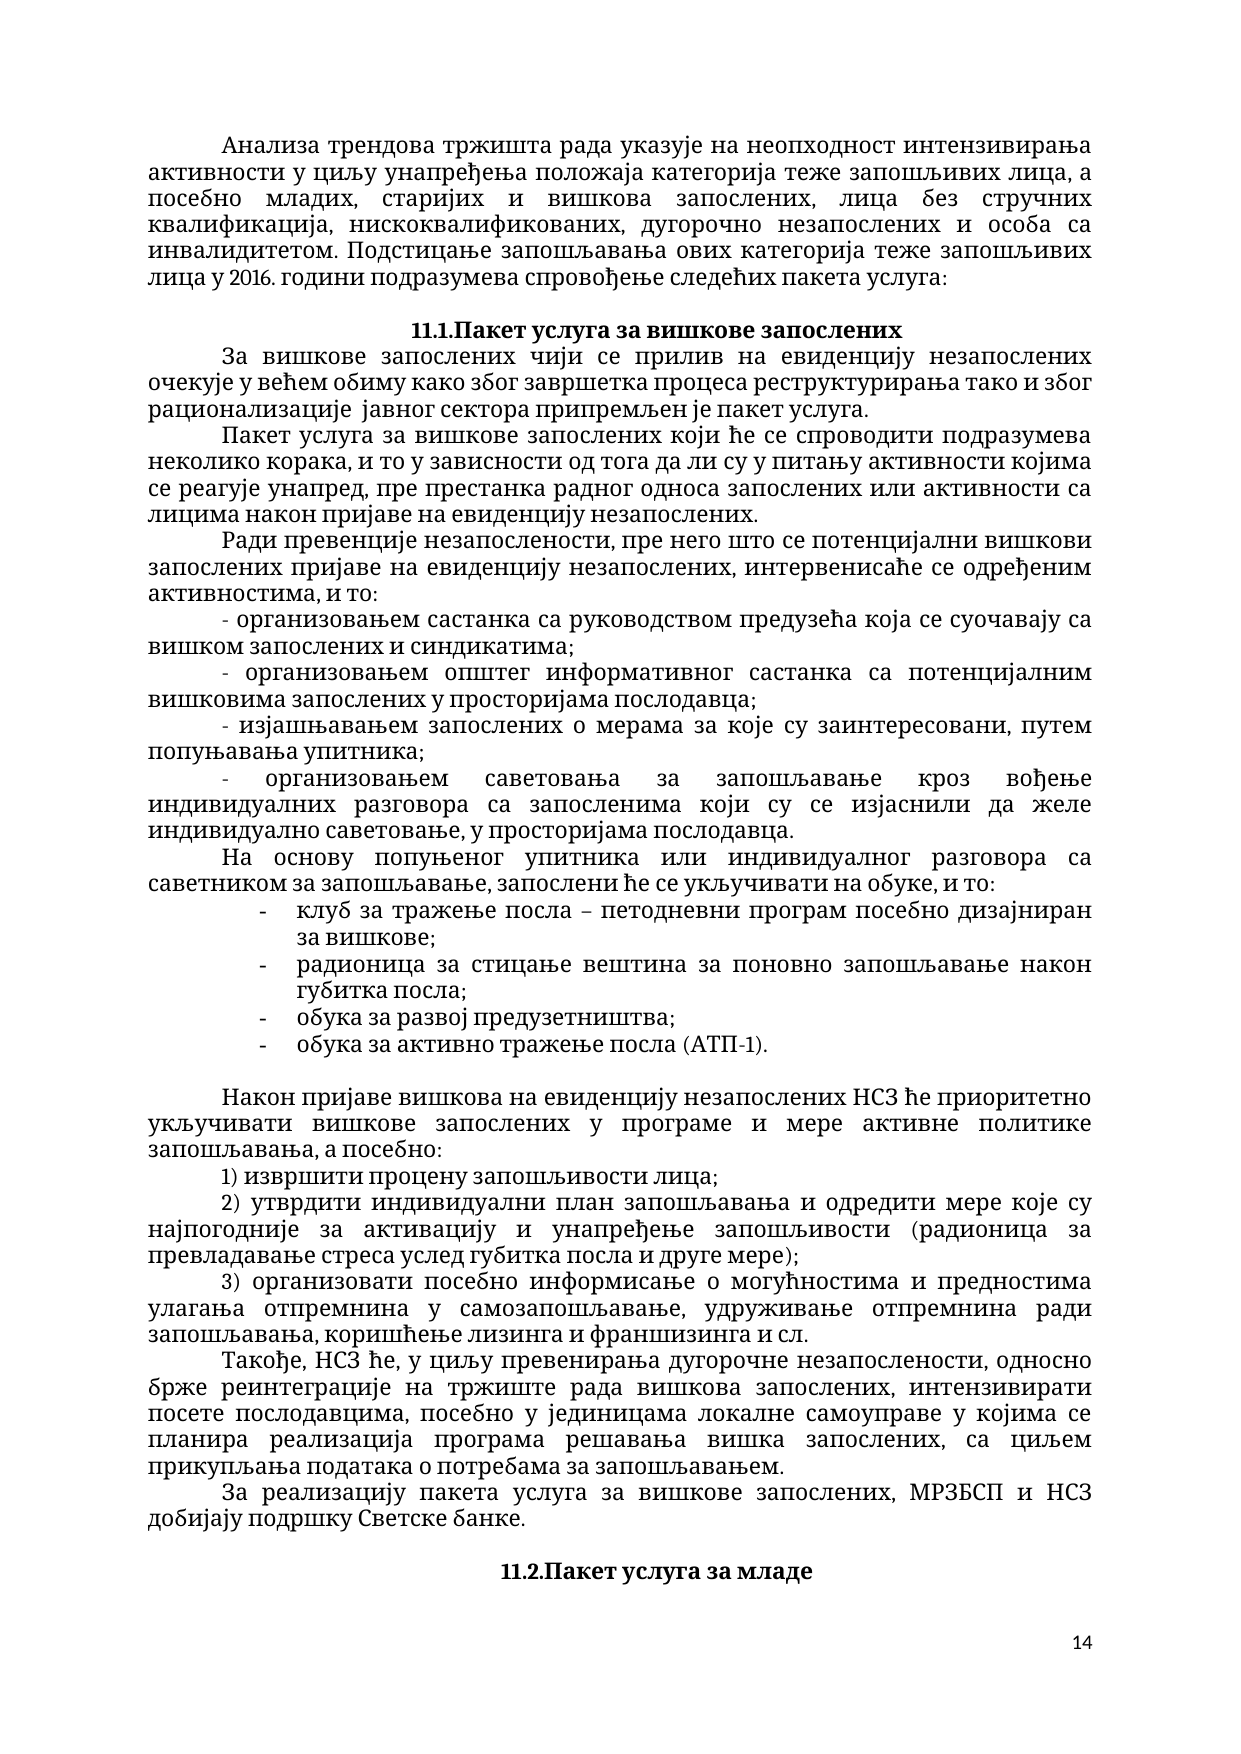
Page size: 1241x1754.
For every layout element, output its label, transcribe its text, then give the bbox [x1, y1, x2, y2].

text Након пријаве вишкова на евиденцију незапослених НСЗ ће приоритетно укључивати вишкове запослених у програме и мере активне политике запошљавања, а посебно: [148, 1084, 1093, 1164]
text Такође, НСЗ ће, у циљу превенирања дугорочне незапослености, односно брже реинтеграције на тржиште рада вишкова запослених, интензивирати посете послодавцима, посебно у јединицама локалне самоуправе у којима се планира реализација програма решавања вишка запослених, са циљем прикупљања података о потребама за запошљавањем. [148, 1348, 1093, 1480]
list обука за развој предузетништва; [259, 1004, 1093, 1031]
text На основу попуњеног упитника или индивидуалног разговора са саветником за запошљавање, запослени ће се укључивати на обуке, и то: [148, 844, 1093, 897]
text За реализацију пакета услуга за вишкове запослених, МРЗБСП и НСЗ добијају подршку Светске банке. [148, 1480, 1093, 1533]
text 11.1.Пакет услуга за вишкове запослених [148, 317, 1093, 344]
list радионица за стицање вештина за поновно запошљавање након губитка посла; [259, 951, 1093, 1004]
text Анализа трендова тржишта рада указује на неопходност интензивирања активности у циљу унапређења положаја категорија теже запошљивих лица, а посебно младих, старијих и вишкова запослених, лица без стручних квалификација, нискоквалификованих, дугорочно незапослених и особа са инвалидитетом. Подстицање запошљавања ових категорија теже запошљивих лица у 2016. години подразумева спровођење следећих пакета услуга: [148, 133, 1093, 291]
text - организовањем састанка са руководством предузећа која се суочавају са вишком запослених и синдикатима; [148, 607, 1093, 660]
text 1) извршити процену запошљивости лица; [148, 1164, 1093, 1190]
text - организовањем саветовања за запошљавање кроз вођење индивидуалних разговора са запосленима који су се изјаснили да желе индивидуално саветовање, у просторијама послодавца. [148, 765, 1093, 844]
list обука за активно тражење посла (АТП-1). [259, 1031, 1093, 1058]
text Ради превенције незапослености, пре него што се потенцијални вишкови запослених пријаве на евиденцију незапослених, интервенисаће се одређеним активностима, и то: [148, 528, 1093, 607]
text 3) организовати посебно информисање о могућностима и предностима улагања отпремнина у самозапошљавање, удруживање отпремнина ради запошљавања, коришћење лизинга и франшизинга и сл. [148, 1269, 1093, 1348]
text 2) утврдити индивидуални план запошљавања и одредити мере које су најпогодније за активацију и унапређење запошљивости (радионица за превладавање стреса услед губитка посла и друге мере); [148, 1190, 1093, 1269]
text За вишкове запослених чији се прилив на евиденцију незапослених очекује у већем обиму како због завршетка процеса реструктурирања тако и због рационализације јавног сектора припремљен је пакет услуга. [148, 344, 1093, 423]
text - организовањем општег информативног састанка са потенцијалним вишковима запослених у просторијама послодавца; [148, 660, 1093, 713]
text Пакет услуга за вишкове запослених који ће се спроводити подразумева неколико корака, и то у зависности од тога да ли су у питању активности којима се реагује унапред, пре престанка радног односа запослених или активности са лицима након пријаве на евиденцију незапослених. [148, 423, 1093, 528]
list клуб за тражење посла – петодневни програм посебно дизајниран за вишкове; [259, 897, 1093, 951]
text 11.2.Пакет услуга за младе [148, 1559, 1093, 1585]
text - изјашњавањем запослених о мерама за које су заинтересовани, путем попуњавања упитника; [148, 713, 1093, 765]
